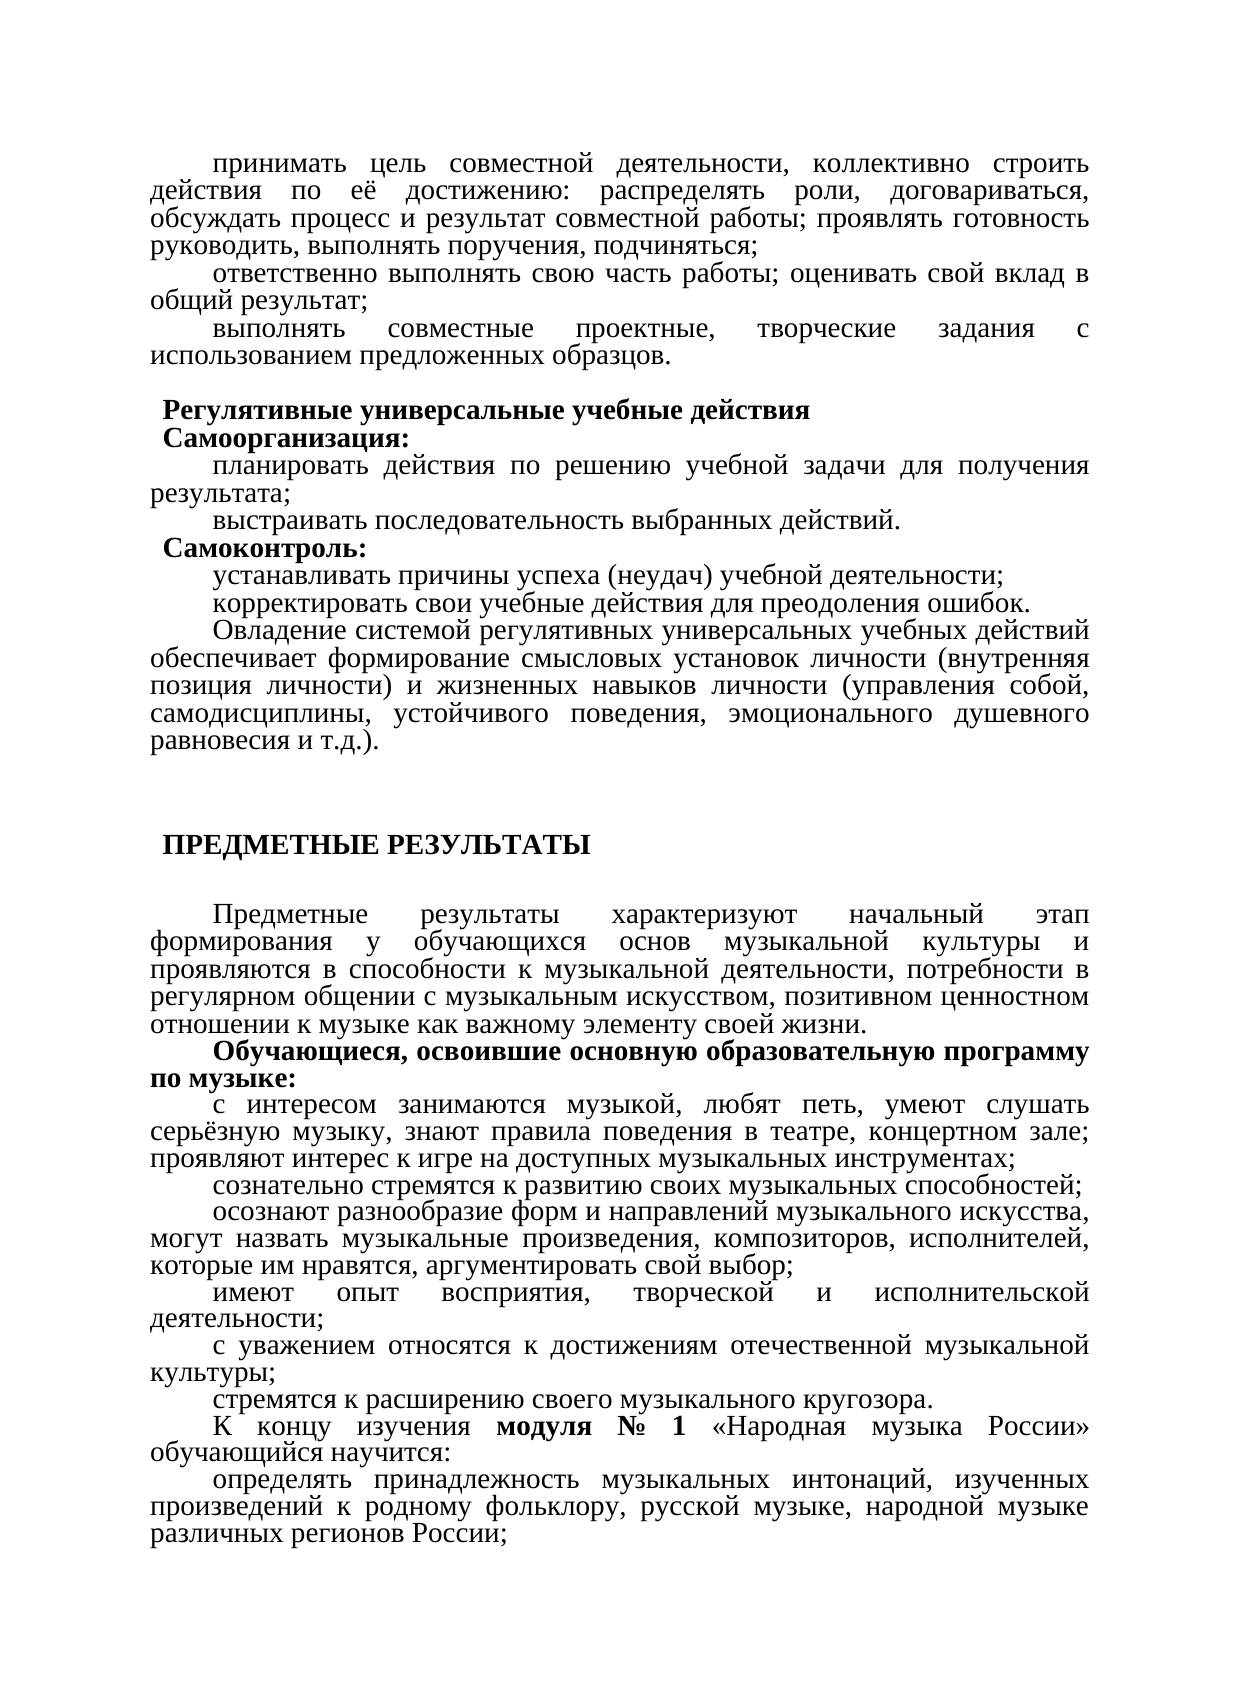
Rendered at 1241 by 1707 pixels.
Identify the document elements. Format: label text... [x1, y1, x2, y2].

text планировать действия по решению учебной задачи для получения результата; [150, 452, 1090, 507]
text Предметные результаты характеризуют начальный этап формирования у обучающихся основ музыкальной культуры и проявляются в способности к музыкальной деятельности, потребности в регулярном общении с музыкальным искусством, позитивном ценностном отношении к музыке как важному элементу своей жизни. [150, 901, 1090, 1039]
text с уважением относятся к достижениям отечественной музыкальной культуры; [150, 1333, 1090, 1387]
text корректировать свои учебные действия для преодоления ошибок. [150, 590, 1090, 617]
text сознательно стремятся к развитию своих музыкальных способностей; [150, 1173, 1090, 1199]
text Самоорганизация: [162, 425, 1090, 452]
text осознают разнообразие форм и направлений музыкального искусства, могут назвать музыкальные произведения, композиторов, исполнителей, которые им нравятся, аргументировать свой выбор; [150, 1199, 1090, 1280]
text с интересом занимаются музыкой, любят петь, умеют слушать серьёзную музыку, знают правила поведения в театре, концертном зале; проявляют интерес к игре на доступных музыкальных инструментах; [150, 1092, 1090, 1173]
text определять принадлежность музыкальных интонаций, изученных произведений к родному фольклору, русской музыке, народной музыке различных регионов России; [150, 1467, 1090, 1547]
text выстраивать последовательность выбранных действий. [150, 507, 1090, 535]
text К концу изучения модуля № 1 «Народная музыка России» обучающийся научится: [150, 1414, 1090, 1467]
text устанавливать причины успеха (неудач) учебной деятельности; [150, 562, 1090, 590]
text выполнять совместные проектные, творческие задания с использованием предложенных образцов. [150, 315, 1090, 370]
text Овладение системой регулятивных универсальных учебных действий обеспечивает формирование смысловых установок личности (внутренняя позиция личности) и жизненных навыков личности (управления собой, самодисциплины, устойчивого поведения, эмоционального душевного равновесия и т.д.). [150, 617, 1090, 755]
text стремятся к расширению своего музыкального кругозора. [150, 1387, 1090, 1414]
text Обучающиеся, освоившие основную образовательную программу по музыке: [150, 1039, 1090, 1092]
text Самоконтроль: [162, 535, 1090, 562]
text ПРЕДМЕТНЫЕ РЕЗУЛЬТАТЫ [162, 827, 1090, 860]
text имеют опыт восприятия, творческой и исполнительской деятельности; [150, 1280, 1090, 1333]
text ответственно выполнять свою часть работы; оценивать свой вклад в общий результат; [150, 260, 1090, 315]
text Регулятивные универсальные учебные действия [162, 397, 1090, 425]
text принимать цель совместной деятельности, коллективно строить действия по её достижению: распределять роли, договариваться, обсуждать процесс и результат совместной работы; проявлять готовность руководить, выполнять поручения, подчиняться; [150, 150, 1090, 260]
